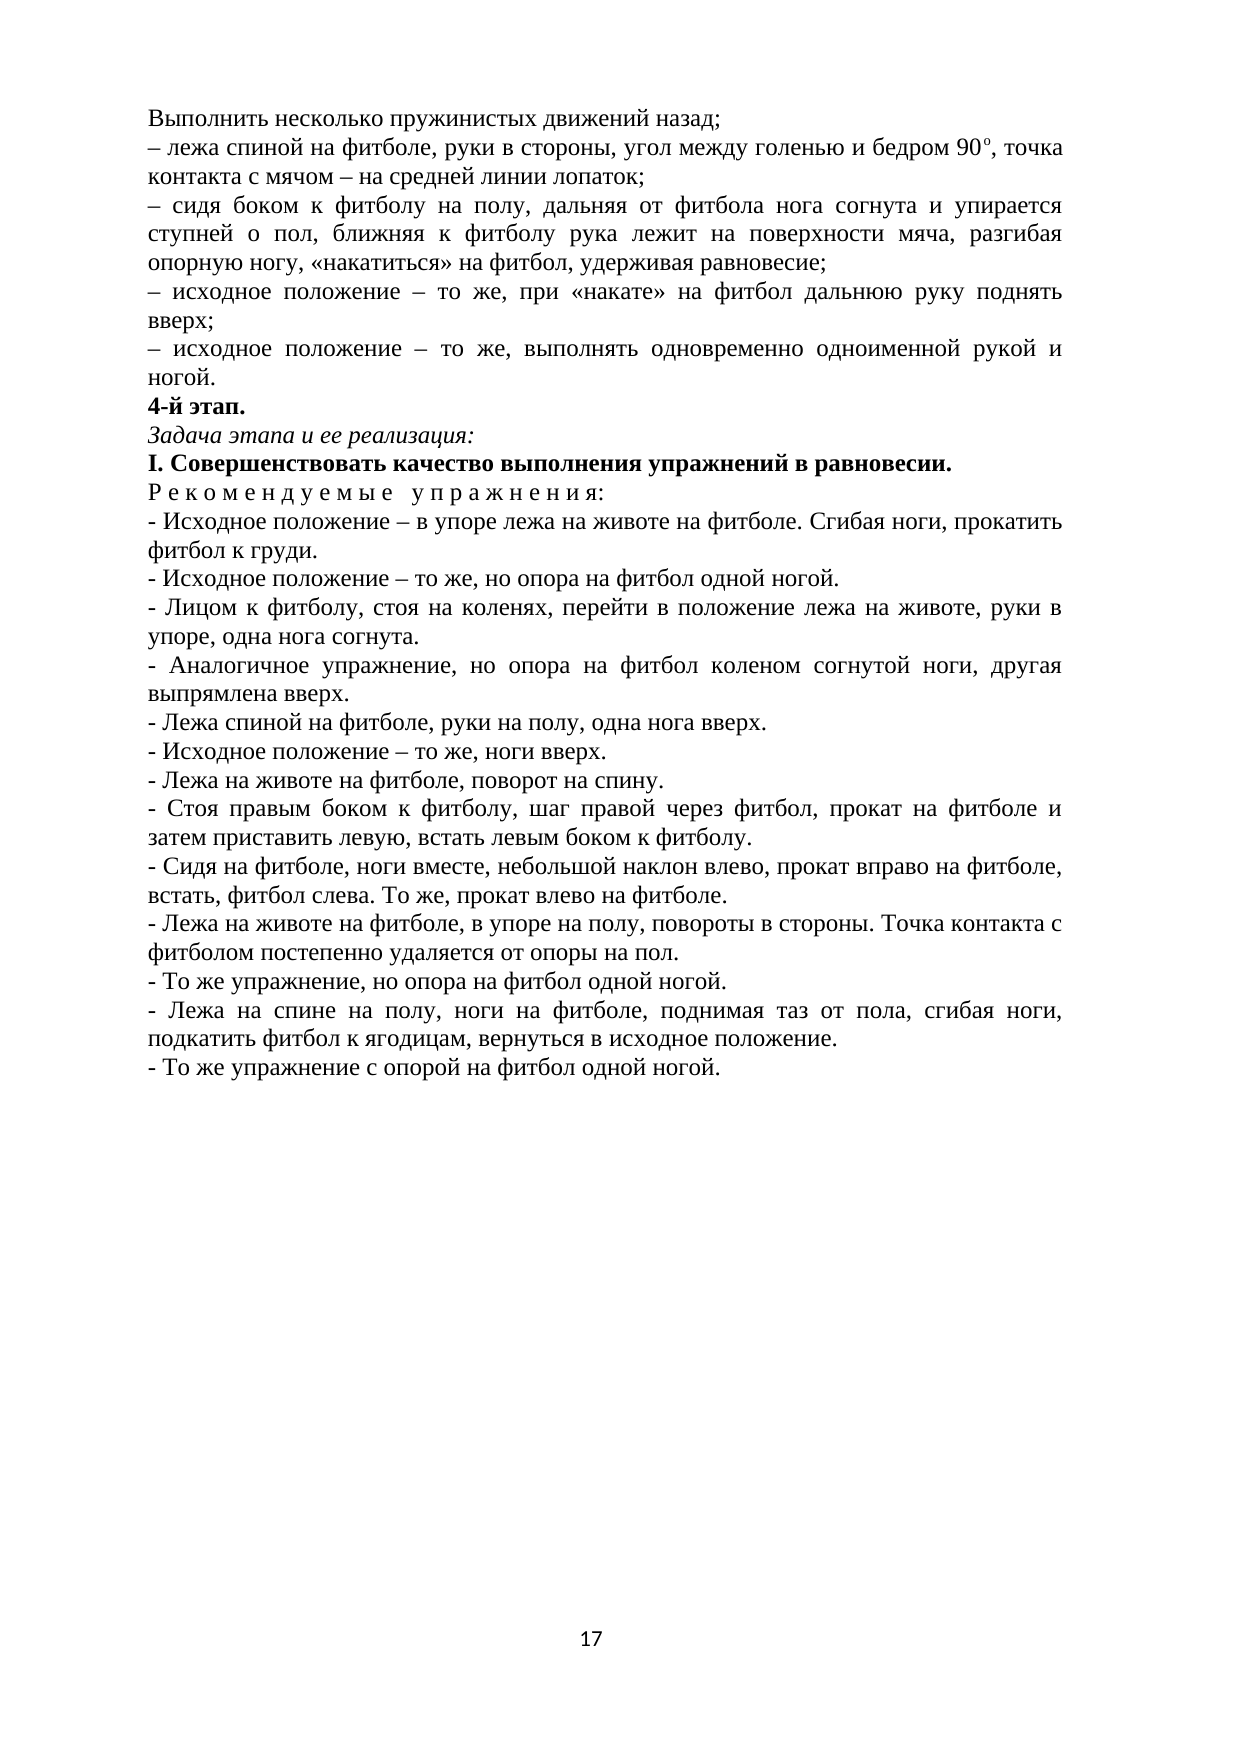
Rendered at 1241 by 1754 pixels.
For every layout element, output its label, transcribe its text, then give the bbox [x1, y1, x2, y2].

text Задача этапа и ее реализация: [148, 420, 1063, 448]
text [148, 103, 1063, 132]
text – исходное положение – то же, при «накате» на фитбол дальнюю руку поднять вверх; [148, 276, 1063, 333]
text - Аналогичное упражнение, но опора на фитбол коленом согнутой ноги, другая выпрямлена вверх. [148, 650, 1063, 707]
text - То же упражнение, но опора на фитбол одной ногой. [148, 966, 1063, 995]
text - Лежа на спине на полу, ноги на фитболе, поднимая таз от пола, сгибая ноги, подкатить фитбол к ягодицам, вернуться в исходное положение. [148, 995, 1063, 1052]
text - Лежа спиной на фитболе, руки на полу, одна нога вверх. [148, 707, 1063, 736]
text - Лежа на животе на фитболе, в упоре на полу, повороты в стороны. Точка контакта с фитболом постепенно удаляется от опоры на пол. [148, 908, 1063, 966]
text - Лицом к фитболу, стоя на коленях, перейти в положение лежа на животе, руки в упоре, одна нога согнута. [148, 592, 1063, 650]
text I. Совершенствовать качество выполнения упражнений в равновесии. [148, 448, 1063, 477]
text - Стоя правым боком к фитболу, шаг правой через фитбол, прокат на фитболе и затем приставить левую, встать левым боком к фитболу. [148, 793, 1063, 851]
text - Исходное положение – то же, но опора на фитбол одной ногой. [148, 563, 1063, 592]
text – лежа спиной на фитболе, руки в стороны, угол между голенью и бедром 90о, точка контакта с мячом – на средней линии лопаток; [148, 132, 1063, 190]
text - Исходное положение – то же, ноги вверх. [148, 736, 1063, 765]
text - Лежа на животе на фитболе, поворот на спину. [148, 765, 1063, 793]
text - Сидя на фитболе, ноги вместе, небольшой наклон влево, прокат вправо на фитболе, встать, фитбол слева. То же, прокат влево на фитболе. [148, 851, 1063, 908]
text 4-й этап. [148, 391, 1063, 420]
text - То же упражнение с опорой на фитбол одной ногой. [148, 1052, 1063, 1081]
text – сидя боком к фитболу на полу, дальняя от фитбола нога согнута и упирается ступней о пол, ближняя к фитболу рука лежит на поверхности мяча, разгибая опорную ногу, «накатиться» на фитбол, удерживая равновесие; [148, 190, 1063, 276]
text - Исходное положение – в упоре лежа на животе на фитболе. Сгибая ноги, прокатить фитбол к груди. [148, 506, 1063, 563]
text – исходное положение – то же, выполнять одновременно одноименной рукой и ногой. [148, 333, 1063, 391]
text Р е к о м е н д у е м ы е у п р а ж н е н и я: [148, 477, 1063, 506]
